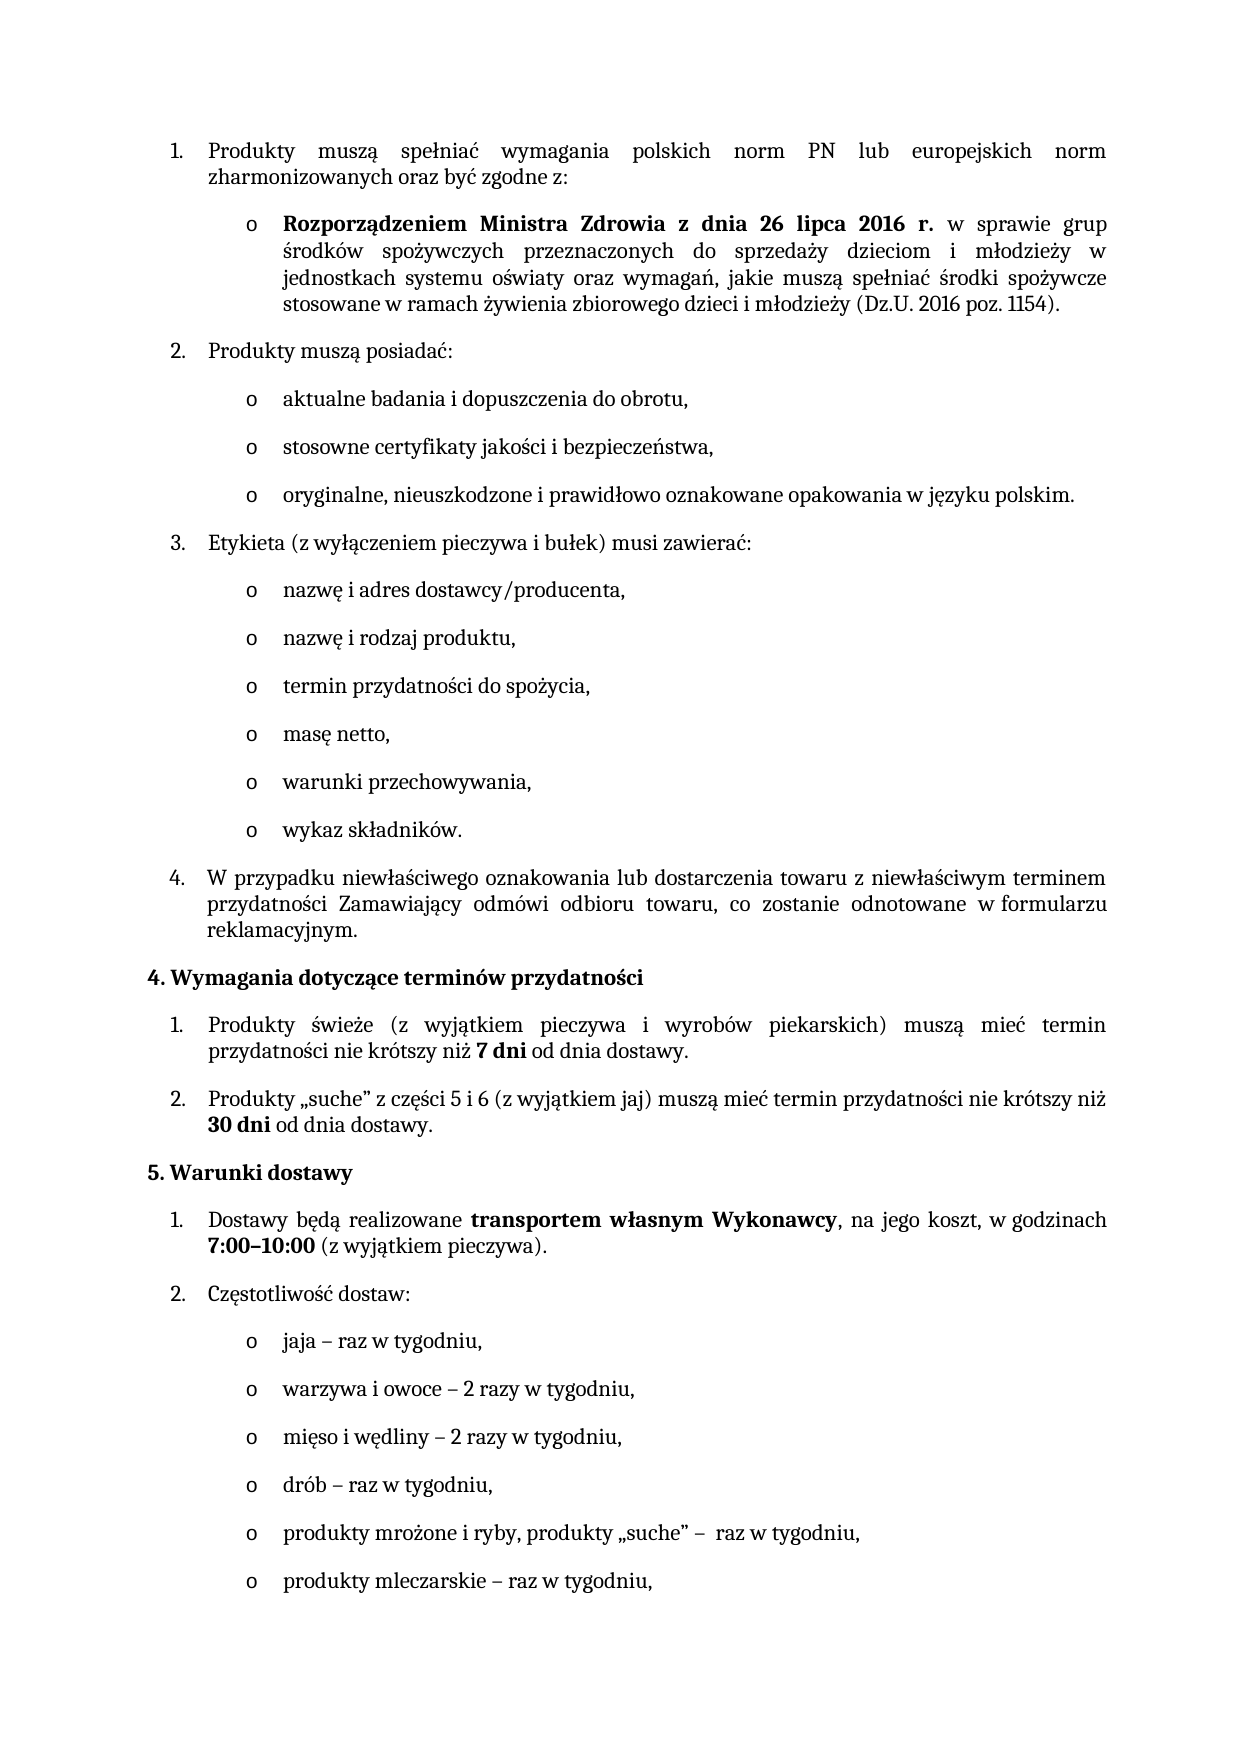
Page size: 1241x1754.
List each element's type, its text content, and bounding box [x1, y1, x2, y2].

list Produkty muszą posiadać: [170, 338, 1107, 364]
list wykaz składników. [245, 816, 1107, 843]
list drób – raz w tygodniu, [245, 1472, 1107, 1498]
list Częstotliwość dostaw: [170, 1280, 1107, 1307]
text 4. Wymagania dotyczące terminów przydatności [147, 964, 1107, 991]
list Produkty świeże (z wyjątkiem pieczywa i wyrobów piekarskich) muszą mieć termin przydatności nie krótszy niż 7 dni od dnia dostawy. [170, 1012, 1107, 1064]
list Produkty „suche” z części 5 i 6 (z wyjątkiem jaj) muszą mieć termin przydatności nie krótszy niż 30 dni od dnia dostawy. [170, 1086, 1107, 1138]
list Dostawy będą realizowane transportem własnym Wykonawcy, na jego koszt, w godzinach 7:00–10:00 (z wyjątkiem pieczywa). [170, 1207, 1107, 1259]
list Rozporządzeniem Ministra Zdrowia z dnia 26 lipca 2016 r. w sprawie grup środków spożywczych przeznaczonych do sprzedaży dzieciom i młodzieży w jednostkach systemu oświaty oraz wymagań, jakie muszą spełniać środki spożywcze stosowane w ramach żywienia zbiorowego dzieci i młodzieży (Dz.U. 2016 poz. 1154). [245, 211, 1107, 317]
list Etykieta (z wyłączeniem pieczywa i bułek) musi zawierać: [170, 529, 1107, 556]
list W przypadku niewłaściwego oznakowania lub dostarczenia towaru z niewłaściwym terminem przydatności Zamawiający odmówi odbioru towaru, co zostanie odnotowane w formularzu reklamacyjnym. [169, 864, 1107, 943]
list masę netto, [245, 721, 1107, 747]
list nazwę i rodzaj produktu, [245, 625, 1107, 652]
list termin przydatności do spożycia, [245, 673, 1107, 699]
list Produkty muszą spełniać wymagania polskich norm PN lub europejskich norm zharmonizowanych oraz być zgodne z: [170, 137, 1107, 190]
list jaja – raz w tygodniu, [245, 1328, 1107, 1355]
list aktualne badania i dopuszczenia do obrotu, [245, 386, 1107, 412]
list stosowne certyfikaty jakości i bezpieczeństwa, [245, 433, 1107, 460]
list produkty mleczarskie – raz w tygodniu, [245, 1567, 1107, 1594]
text 5. Warunki dostawy [147, 1159, 1107, 1186]
list produkty mrożone i ryby, produkty „suche” – raz w tygodniu, [245, 1519, 1107, 1546]
list nazwę i adres dostawcy/producenta, [245, 577, 1107, 604]
list warunki przechowywania, [245, 768, 1107, 795]
list mięso i wędliny – 2 razy w tygodniu, [245, 1424, 1107, 1451]
list oryginalne, nieuszkodzone i prawidłowo oznakowane opakowania w języku polskim. [245, 481, 1107, 508]
list warzywa i owoce – 2 razy w tygodniu, [245, 1376, 1107, 1403]
